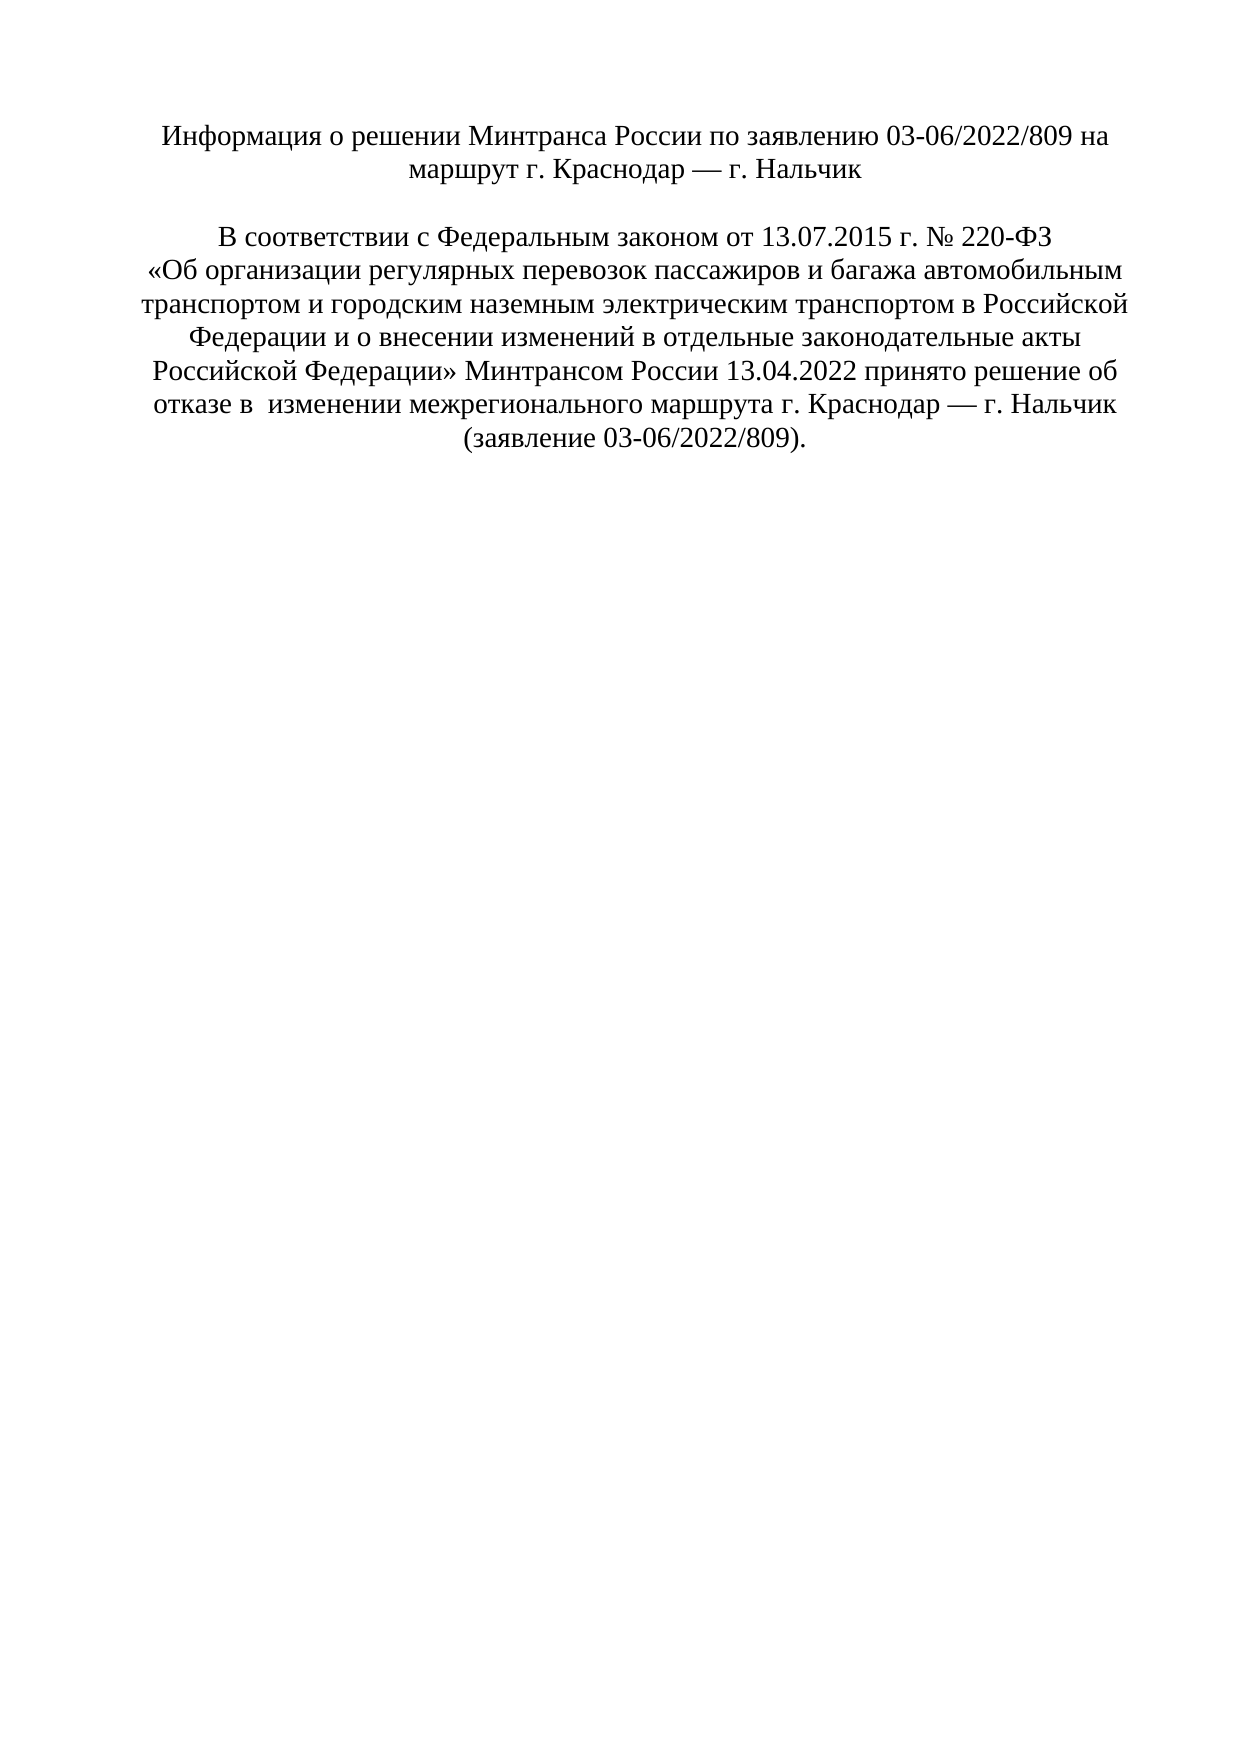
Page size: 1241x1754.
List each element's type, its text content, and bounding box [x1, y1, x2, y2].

text Информация о решении Минтранса России по заявлению 03-06/2022/809 на маршрут г. Краснодар — г. Нальчик [118, 118, 1152, 185]
text В соответствии с Федеральным законом от 13.07.2015 г. № 220-ФЗ «Об организации регулярных перевозок пассажиров и багажа автомобильным транспортом и городским наземным электрическим транспортом в Российской Федерации и о внесении изменений в отдельные законодательные акты Российской Федерации» Минтрансом России 13.04.2022 принято решение об отказе в изменении межрегионального маршрута г. Краснодар — г. Нальчик (заявление 03-06/2022/809). [118, 219, 1152, 453]
